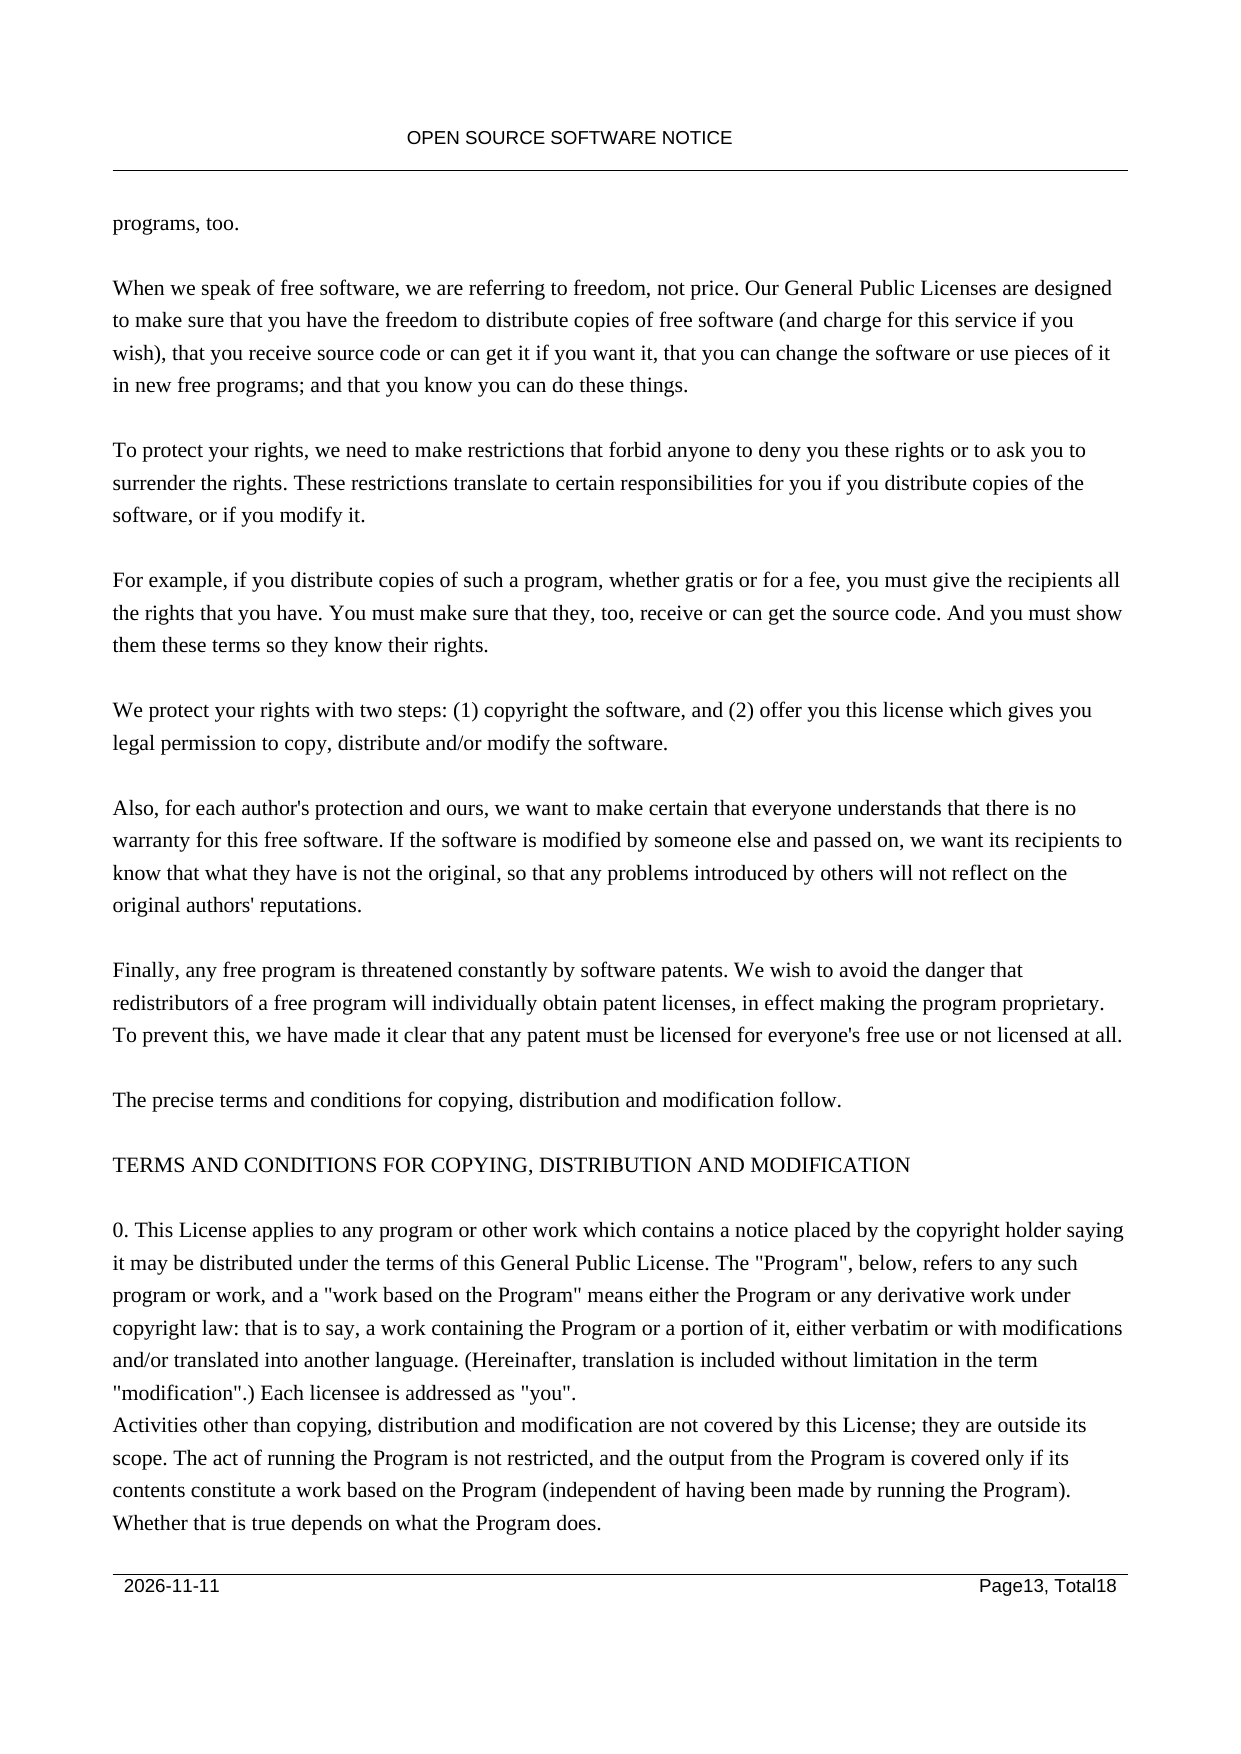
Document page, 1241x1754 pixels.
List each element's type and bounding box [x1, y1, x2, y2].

text [112, 206, 1128, 1539]
